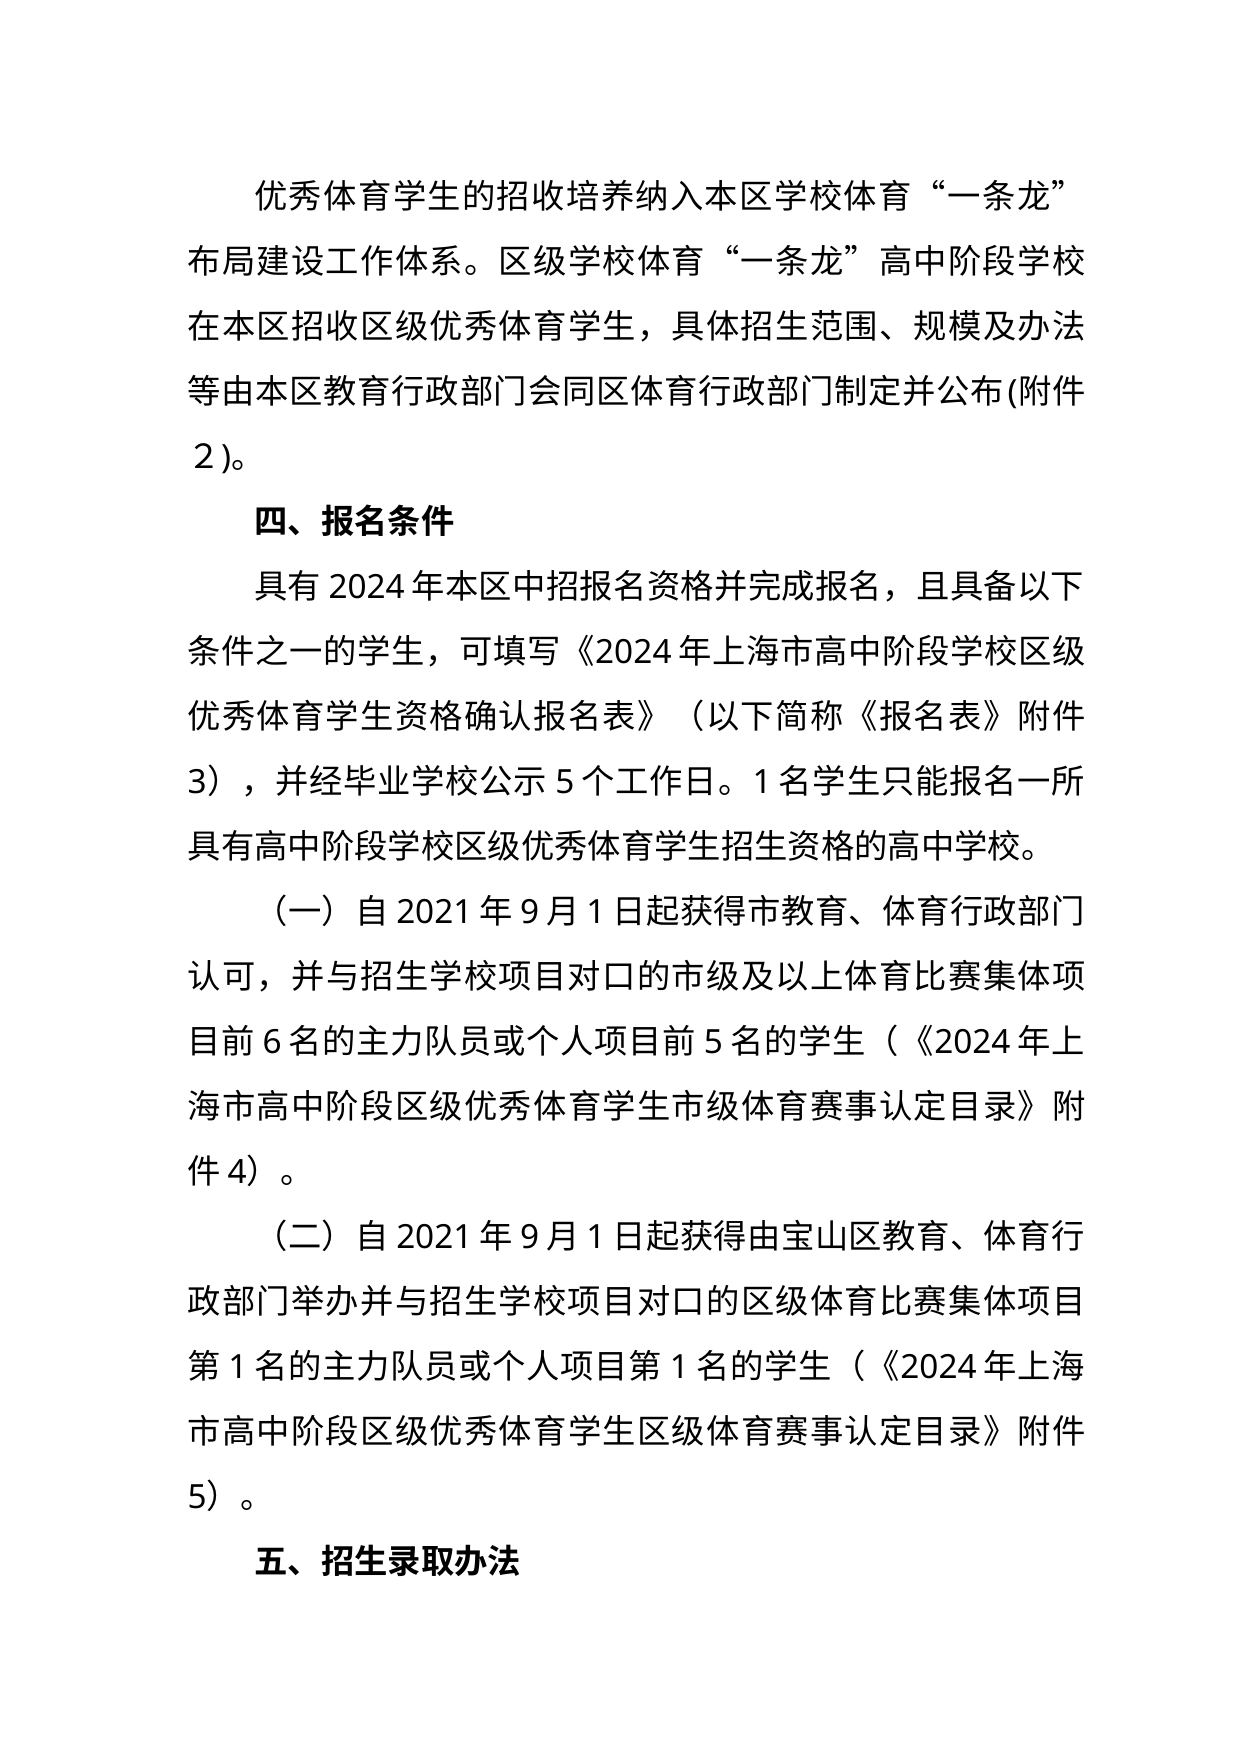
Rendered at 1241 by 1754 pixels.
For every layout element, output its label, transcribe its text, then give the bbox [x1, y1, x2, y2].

text 优秀体育学生的招收培养纳入本区学校体育“一条龙”布局建设工作体系。区级学校体育“一条龙”高中阶段学校在本区招收区级优秀体育学生，具体招生范围、规模及办法等由本区教育行政部门会同区体育行政部门制定并公布(附件２)。 [187, 162, 1085, 487]
text 四、报名条件 [187, 487, 1085, 552]
text 具有2024年本区中招报名资格并完成报名，且具备以下条件之一的学生，可填写《2024年上海市高中阶段学校区级优秀体育学生资格确认报名表》（以下简称《报名表》附件3），并经毕业学校公示5个工作日。1名学生只能报名一所具有高中阶段学校区级优秀体育学生招生资格的高中学校。 [187, 552, 1085, 877]
text （一）自2021年9月1日起获得市教育、体育行政部门认可，并与招生学校项目对口的市级及以上体育比赛集体项目前6名的主力队员或个人项目前5名的学生（《2024年上海市高中阶段区级优秀体育学生市级体育赛事认定目录》附件4）。 [187, 877, 1085, 1202]
text 五、招生录取办法 [187, 1527, 1085, 1592]
text （二）自2021年9月1日起获得由宝山区教育、体育行政部门举办并与招生学校项目对口的区级体育比赛集体项目第1名的主力队员或个人项目第1名的学生（《2024年上海市高中阶段区级优秀体育学生区级体育赛事认定目录》附件5）。 [187, 1202, 1085, 1527]
